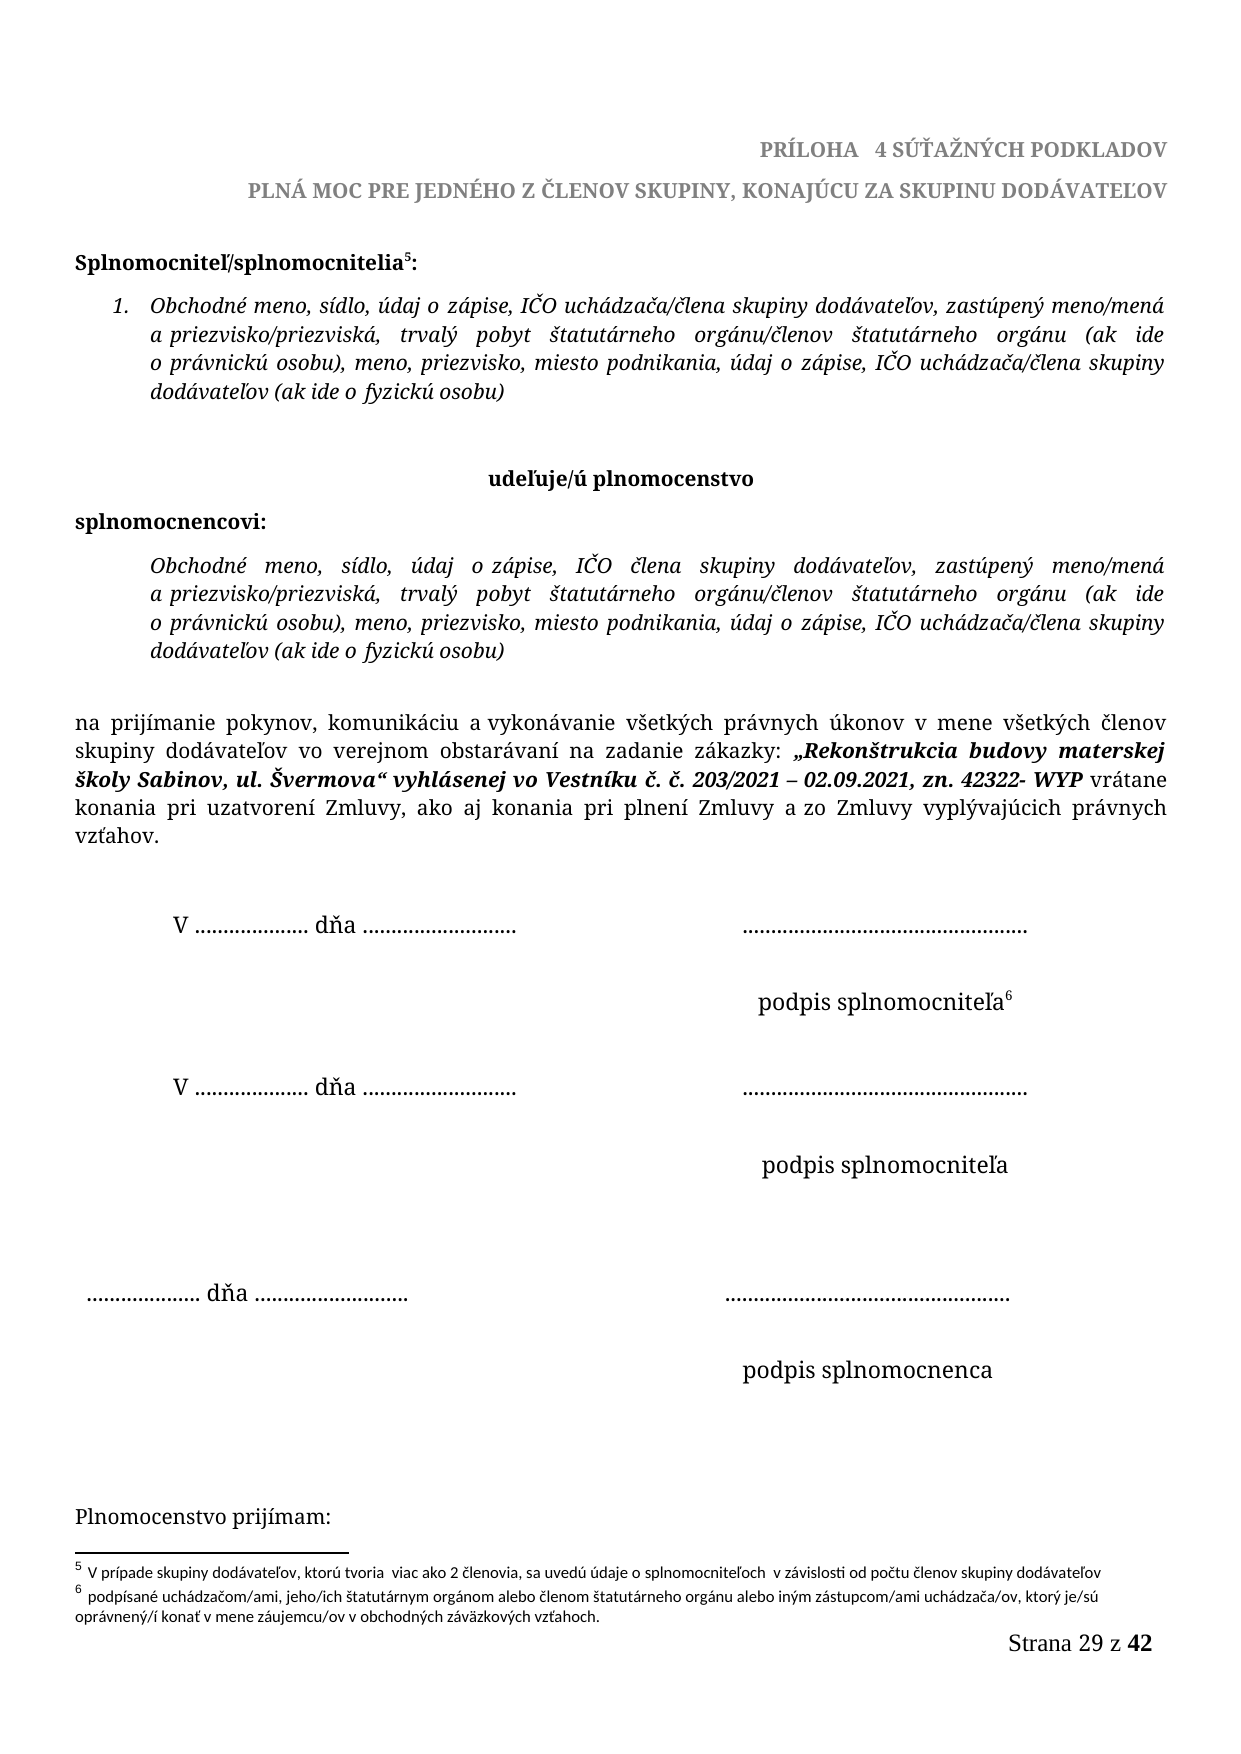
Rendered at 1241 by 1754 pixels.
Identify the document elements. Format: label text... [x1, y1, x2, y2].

table_header V .................... dňa ........................... [75, 894, 615, 1056]
text Príloha 4 súťažných podkladov [75, 135, 1167, 164]
text Plnomocenstvo prijímam: [75, 1502, 1167, 1530]
text Obchodné meno, sídlo, údaj o zápise, IČO člena skupiny dodávateľov, zastúpený meno/mená a priezvisko/priezviská, trvalý pobyt štatutárneho orgánu/členov štatutárneho orgánu (ak ide o právnickú osobu), meno, priezvisko, miesto podnikania, údaj o zápise, IČO uchádzača/člena skupiny dodávateľov (ak ide o fyzickú osobu) [150, 551, 1167, 664]
text Plná moc pre jedného z členov skupiny, konajúcu za skupinu dodávateľov [75, 176, 1167, 205]
table_header .................................................. podpis splnomocnenca [597, 1262, 1138, 1502]
table_header .................................................. podpis splnomocniteľa [615, 894, 1155, 1056]
text splnomocnencovi: [75, 507, 1167, 536]
table_cell .................................................. podpis splnomocniteľa [615, 1056, 1155, 1218]
text udeľuje/ú plnomocenstvo [75, 464, 1167, 492]
text na prijímanie pokynov, komunikáciu a vykonávanie všetkých právnych úkonov v mene všetkých členov skupiny dodávateľov vo verejnom obstarávaní na zadanie zákazky: „Rekonštrukcia budovy materskej školy Sabinov, ul. Švermova“ vyhlásenej vo Vestníku č. č. 203/2021 – 02.09.2021, zn. 42322- WYP vrátane konania pri uzatvorení Zmluvy, ako aj konania pri plnení Zmluvy a zo Zmluvy vyplývajúcich právnych vzťahov. [75, 708, 1167, 850]
table_header .................... dňa ........................... [75, 1262, 597, 1502]
table_cell V .................... dňa ........................... [75, 1056, 615, 1218]
text Splnomocniteľ/splnomocnitelia: [75, 248, 1167, 277]
list Obchodné meno, sídlo, údaj o zápise, IČO uchádzača/člena skupiny dodávateľov, zastúpený meno/mená a priezvisko/priezviská, trvalý pobyt štatutárneho orgánu/členov štatutárneho orgánu (ak ide o právnickú osobu), meno, priezvisko, miesto podnikania, údaj o zápise, IČO uchádzača/člena skupiny dodávateľov (ak ide o fyzickú osobu) [112, 292, 1167, 405]
